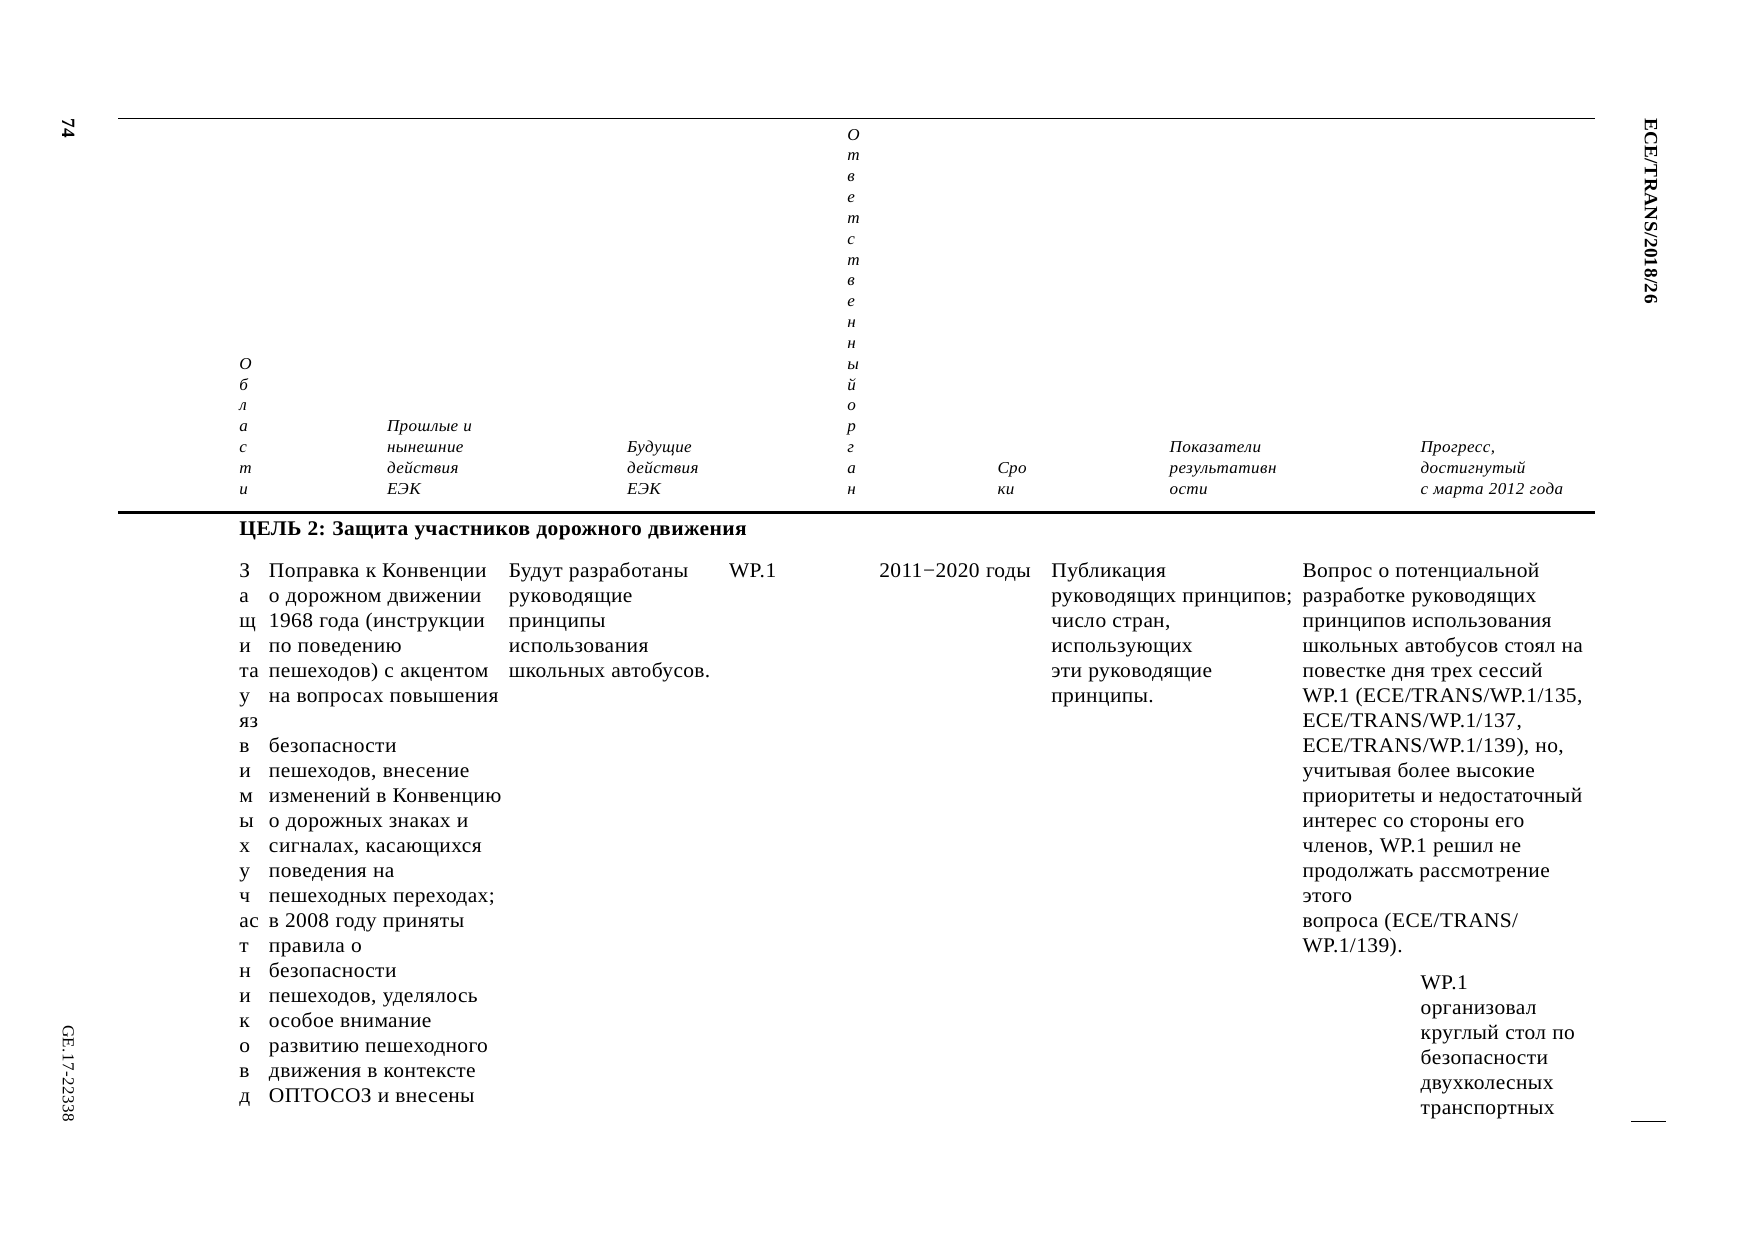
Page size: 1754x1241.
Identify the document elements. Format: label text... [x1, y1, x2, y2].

table_header Прошлые и нынешние действия ЕЭК [266, 119, 506, 511]
table_cell Защита уязвимых участников дорожного движения [118, 553, 266, 1119]
table_header Области [118, 119, 266, 511]
table_cell Публикация руководящих принципов; число стран, использующих эти руководящие принципы. [1048, 553, 1299, 1119]
table_cell Поправка к Конвенции о дорожном движении 1968 года (инструкции по поведению пешеходов) с акцентом на вопросах повышения безопасности пешеходов, внесение изменений в Конвенцию о дорожных знаках и сигналах, касающихся поведения на пешеходных переходах; в 2008 году приняты правила о безопасности пешеходов, уделялось особое внимание развитию пешеходного движения в контексте ОПТОСОЗ и внесены изменения в Сводную резолюцию (CP.1). [266, 553, 506, 1119]
table_header Будущие действия ЕЭК [506, 119, 726, 511]
table_cell 2011−2020 годы [876, 553, 1048, 1119]
table_cell ЦЕЛЬ 2: Защита участников дорожного движения [118, 514, 1595, 552]
table_cell Вопрос о потенциальной разработке руководящих принципов использования школьных автобусов стоял на повестке дня трех сессий WP.1 (ECE/TRANS/WP.1/135, ECE/TRANS/WP.1/137, ECE/TRANS/WP.1/139), но, учитывая более высокие приоритеты и недостаточный интерес со стороны его членов, WP.1 решил не продолжать рассмотрение этого вопроса (ECE/TRANS/ WP.1/139). WP.1 организовал круглый стол по безопасности двухколесных транспортных средств, март 2015 года, Женева. WP.1 способствовал организации рабочих совещаний в 2015, 2016 и 2017 годах для стран Юго-Восточной Азии по определению мер для этих стран, а также других развивающихся стран в целях повышения безопасности уязвимых участников дорожного движения, и в частности: водителей механических двухколесных транспортных средств и пешеходов, а также для улучшения перевозки детей школьного возраста в школу и из школы. [1299, 553, 1595, 1119]
table_header Ответственный орган [726, 119, 876, 511]
table_cell WP.1 [726, 553, 876, 1119]
table_cell Будут разработаны руководящие принципы использования школьных автобусов. [506, 553, 726, 1119]
table_header Показатели результативности [1048, 119, 1299, 511]
table_header Сроки [876, 119, 1048, 511]
table_header Прогресс, достигнутый с марта 2012 года [1299, 119, 1595, 511]
